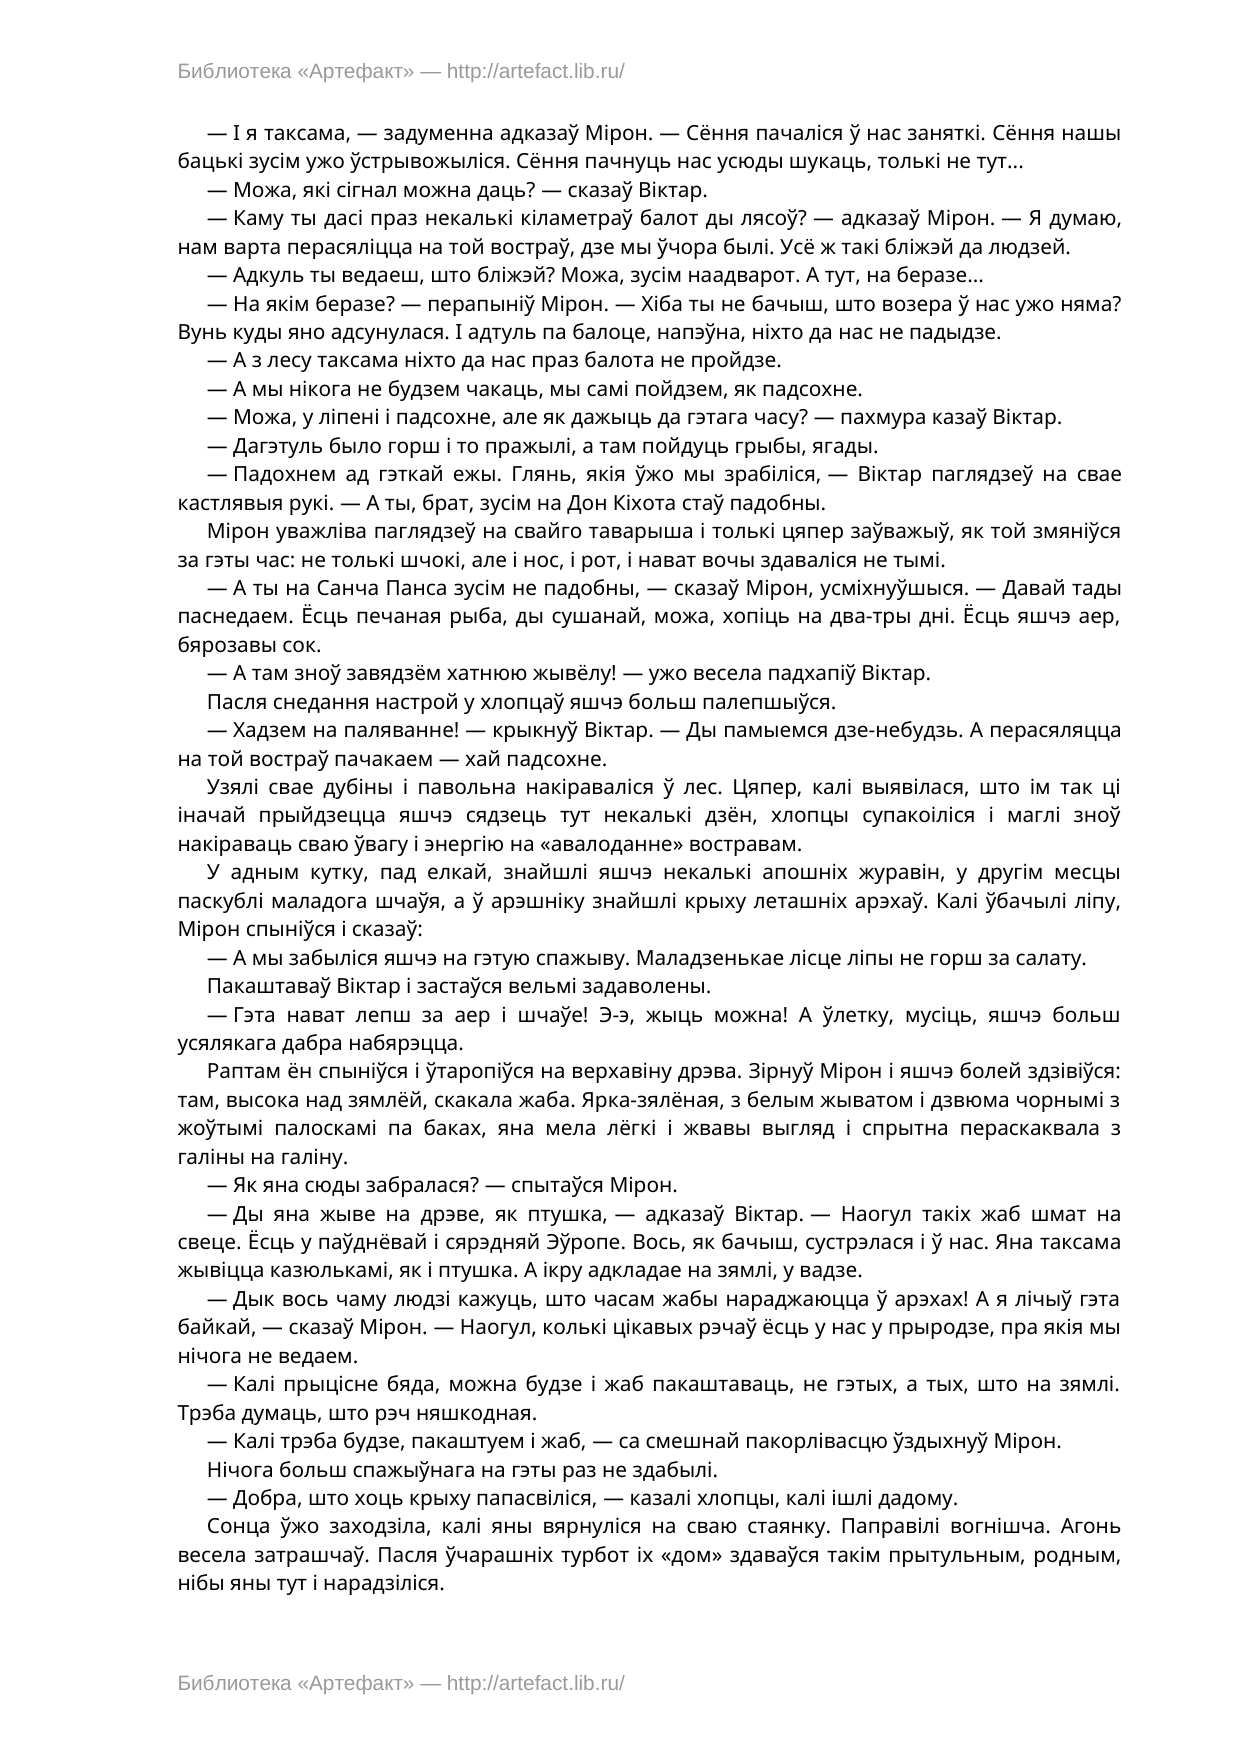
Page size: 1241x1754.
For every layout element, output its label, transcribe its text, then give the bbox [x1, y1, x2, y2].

text — Можа, які сігнал можна даць? — сказаў Віктар. [177, 175, 1122, 203]
text — Калі трэба будзе, пакаштуем і жаб, — са смешнай пакорлівасцю ўздыхнуў Мірон. [177, 1426, 1122, 1455]
text — І я таксама, — задуменна адказаў Мірон. — Сёння пачаліся ў нас заняткі. Сёння нашы бацькі зусім ужо ўстрывожыліся. Сёння пачнуць нас усюды шукаць, толькі не тут... [177, 118, 1122, 175]
text — Дагэтуль было горш і то пражылі, а там пойдуць грыбы, ягады. [177, 431, 1122, 459]
text — Хадзем на паляванне! — крыкнуў Віктар. — Ды памыемся дзе-небудзь. А перасяляцца на той востраў пачакаем — хай падсохне. [177, 715, 1122, 772]
text — Падохнем ад гэткай ежы. Глянь, якія ўжо мы зрабіліся, — Віктар паглядзеў на свае кастлявыя рукі. — А ты, брат, зусім на Дон Кіхота стаў падобны. [177, 459, 1122, 516]
text — Як яна сюды забралася? — спытаўся Мірон. [177, 1170, 1122, 1199]
text — Добра, што хоць крыху папасвіліся, — казалі хлопцы, калі ішлі дадому. [177, 1483, 1122, 1512]
text — А мы нікога не будзем чакаць, мы самі пойдзем, як падсохне. [177, 374, 1122, 402]
text — Можа, у ліпені і падсохне, але як дажыць да гэтага часу? — пахмура казаў Віктар. [177, 402, 1122, 431]
text — Каму ты дасі праз некалькі кіламетраў балот ды лясоў? — адказаў Мірон. — Я думаю, нам варта перасяліцца на той востраў, дзе мы ўчора былі. Усё ж такі бліжэй да людзей. [177, 203, 1122, 260]
text — Гэта нават лепш за аер і шчаўе! Э-э, жыць можна! А ўлетку, мусіць, яшчэ больш усялякага дабра набярэцца. [177, 1000, 1122, 1057]
text Узялі свае дубіны і павольна накіраваліся ў лес. Цяпер, калі выявілася, што ім так ці іначай прыйдзецца яшчэ сядзець тут некалькі дзён, хлопцы супакоіліся і маглі зноў накіраваць сваю ўвагу і энергію на «авалоданне» востравам. [177, 772, 1122, 857]
text Пасля снедання настрой у хлопцаў яшчэ больш палепшыўся. [177, 687, 1122, 715]
text — На якім беразе? — перапыніў Мірон. — Хіба ты не бачыш, што возера ў нас ужо няма? Вунь куды яно адсунулася. І адтуль па балоце, напэўна, ніхто да нас не падыдзе. [177, 289, 1122, 346]
text Пакаштаваў Віктар і застаўся вельмі задаволены. [177, 971, 1122, 1000]
text Нічога больш спажыўнага на гэты раз не здабылі. [177, 1455, 1122, 1483]
text — Ды яна жыве на дрэве, як птушка, — адказаў Віктар. — Наогул такіх жаб шмат на свеце. Ёсць у паўднёвай і сярэдняй Эўропе. Вось, як бачыш, сустрэлася і ў нас. Яна таксама жывіцца казюлькамі, як і птушка. А ікру адкладае на зямлі, у вадзе. [177, 1199, 1122, 1284]
text — Адкуль ты ведаеш, што бліжэй? Можа, зусім наадварот. А тут, на беразе... [177, 260, 1122, 289]
text — А ты на Санча Панса зусім не падобны, — сказаў Мірон, усміхнуўшыся. — Давай тады паснедаем. Ёсць печаная рыба, ды сушанай, можа, хопіць на два-тры дні. Ёсць яшчэ аер, бярозавы сок. [177, 573, 1122, 658]
text Раптам ён спыніўся і ўтаропіўся на верхавіну дрэва. Зірнуў Мірон і яшчэ болей здзівіўся: там, высока над зямлёй, скакала жаба. Ярка-зялёная, з белым жыватом і дзвюма чорнымі з жоўтымі палоскамі па баках, яна мела лёгкі і жвавы выгляд і спрытна пераскаквала з галіны на галіну. [177, 1057, 1122, 1170]
text У адным кутку, пад елкай, знайшлі яшчэ некалькі апошніх журавін, у другім месцы паскублі маладога шчаўя, а ў арэшніку знайшлі крыху леташніх арэхаў. Калі ўбачылі ліпу, Мірон спыніўся і сказаў: [177, 857, 1122, 943]
text — А мы забыліся яшчэ на гэтую спажыву. Маладзенькае лісце ліпы не горш за салату. [177, 943, 1122, 971]
text — Калі прыцісне бяда, можна будзе і жаб пакаштаваць, не гэтых, а тых, што на зямлі. Трэба думаць, што рэч няшкодная. [177, 1369, 1122, 1426]
text Сонца ўжо заходзіла, калі яны вярнуліся на сваю стаянку. Паправілі вогнішча. Агонь весела затрашчаў. Пасля ўчарашніх турбот іх «дом» здаваўся такім прытульным, родным, нібы яны тут і нарадзіліся. [177, 1512, 1122, 1597]
text — А там зноў завядзём хатнюю жывёлу! — ужо весела падхапіў Віктар. [177, 658, 1122, 687]
text — Дык вось чаму людзі кажуць, што часам жабы нараджаюцца ў арэхах! А я лічыў гэта байкай, — сказаў Мірон. — Наогул, колькі цікавых рэчаў ёсць у нас у прыродзе, пра якія мы нічога не ведаем. [177, 1284, 1122, 1369]
text Мірон уважліва паглядзеў на свайго таварыша і толькі цяпер заўважыў, як той змяніўся за гэты час: не толькі шчокі, але і нос, і рот, і нават вочы здаваліся не тымі. [177, 516, 1122, 573]
text — А з лесу таксама ніхто да нас праз балота не пройдзе. [177, 346, 1122, 374]
